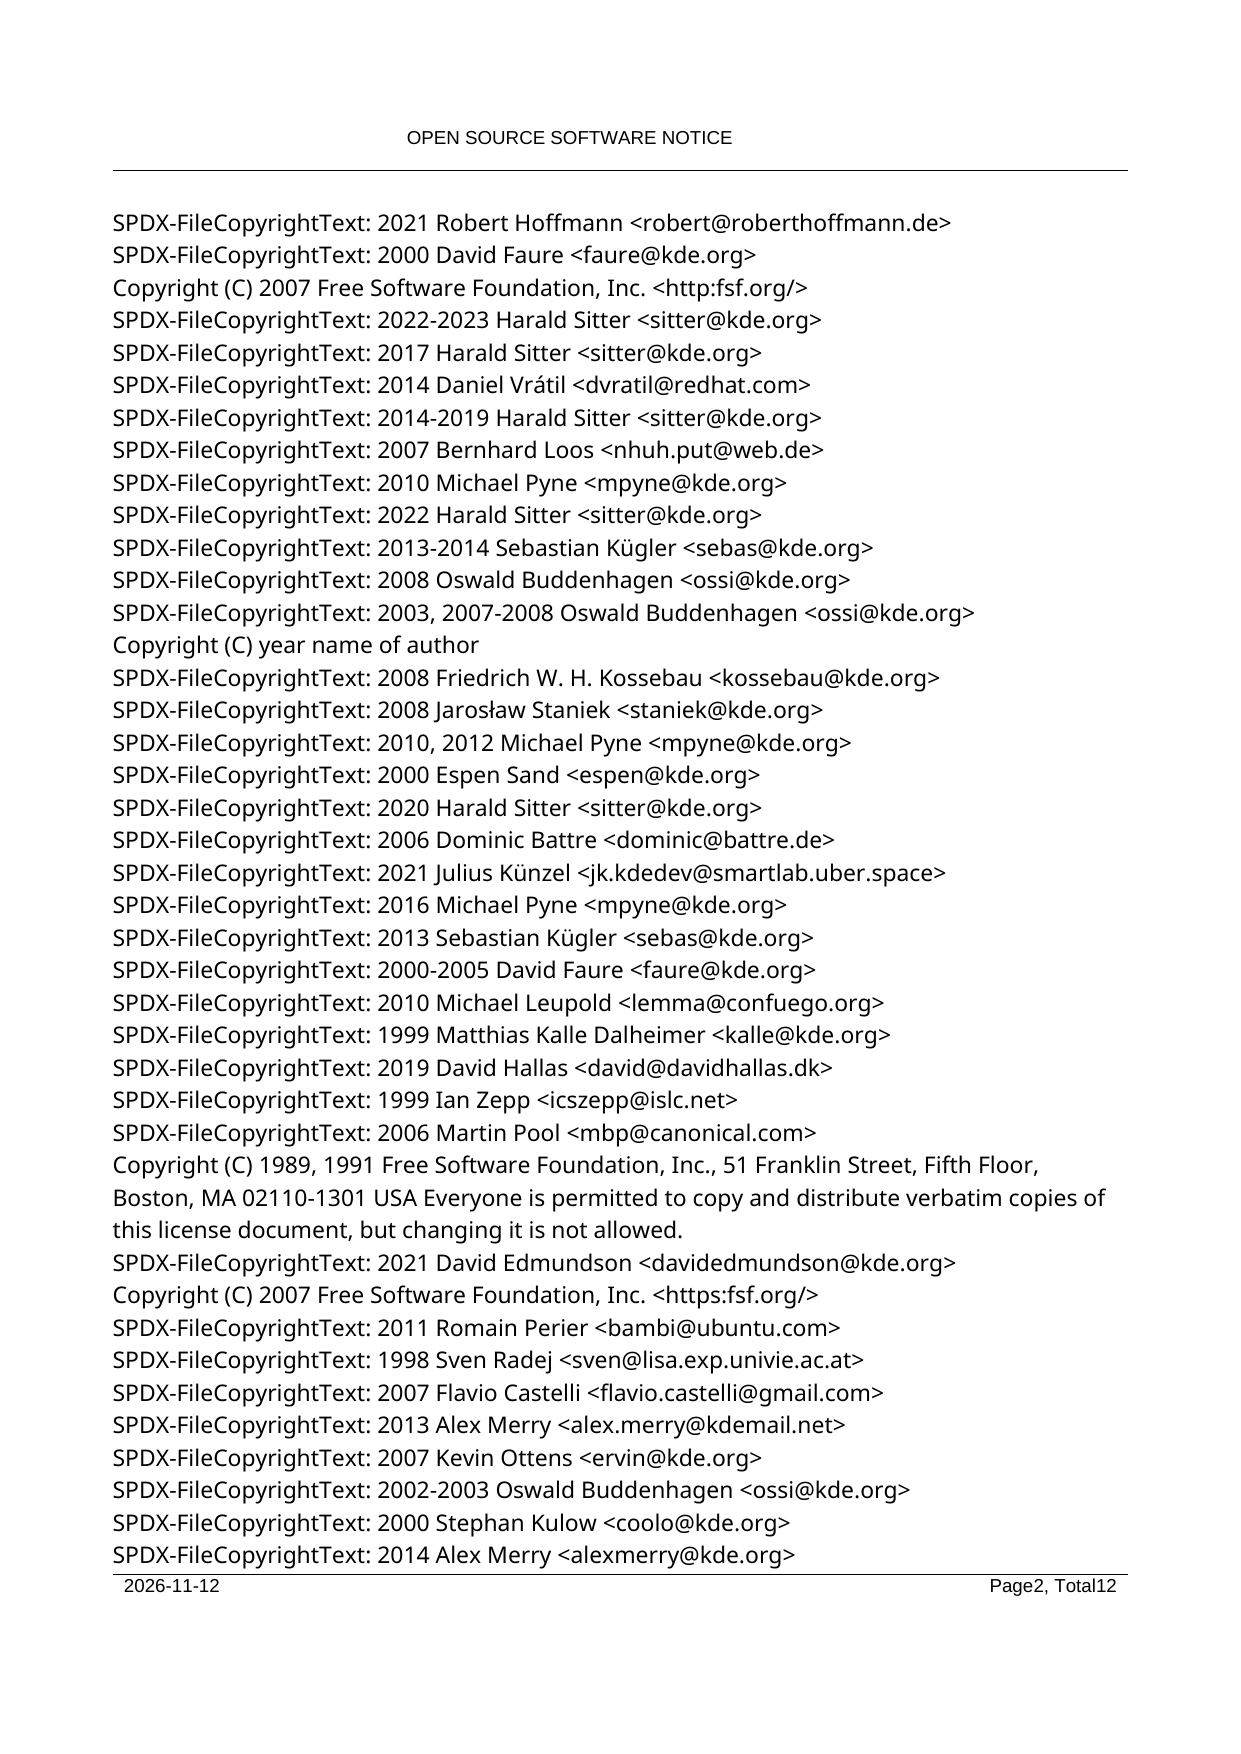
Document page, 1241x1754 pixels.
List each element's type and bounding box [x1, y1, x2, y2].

text [112, 206, 1128, 1571]
